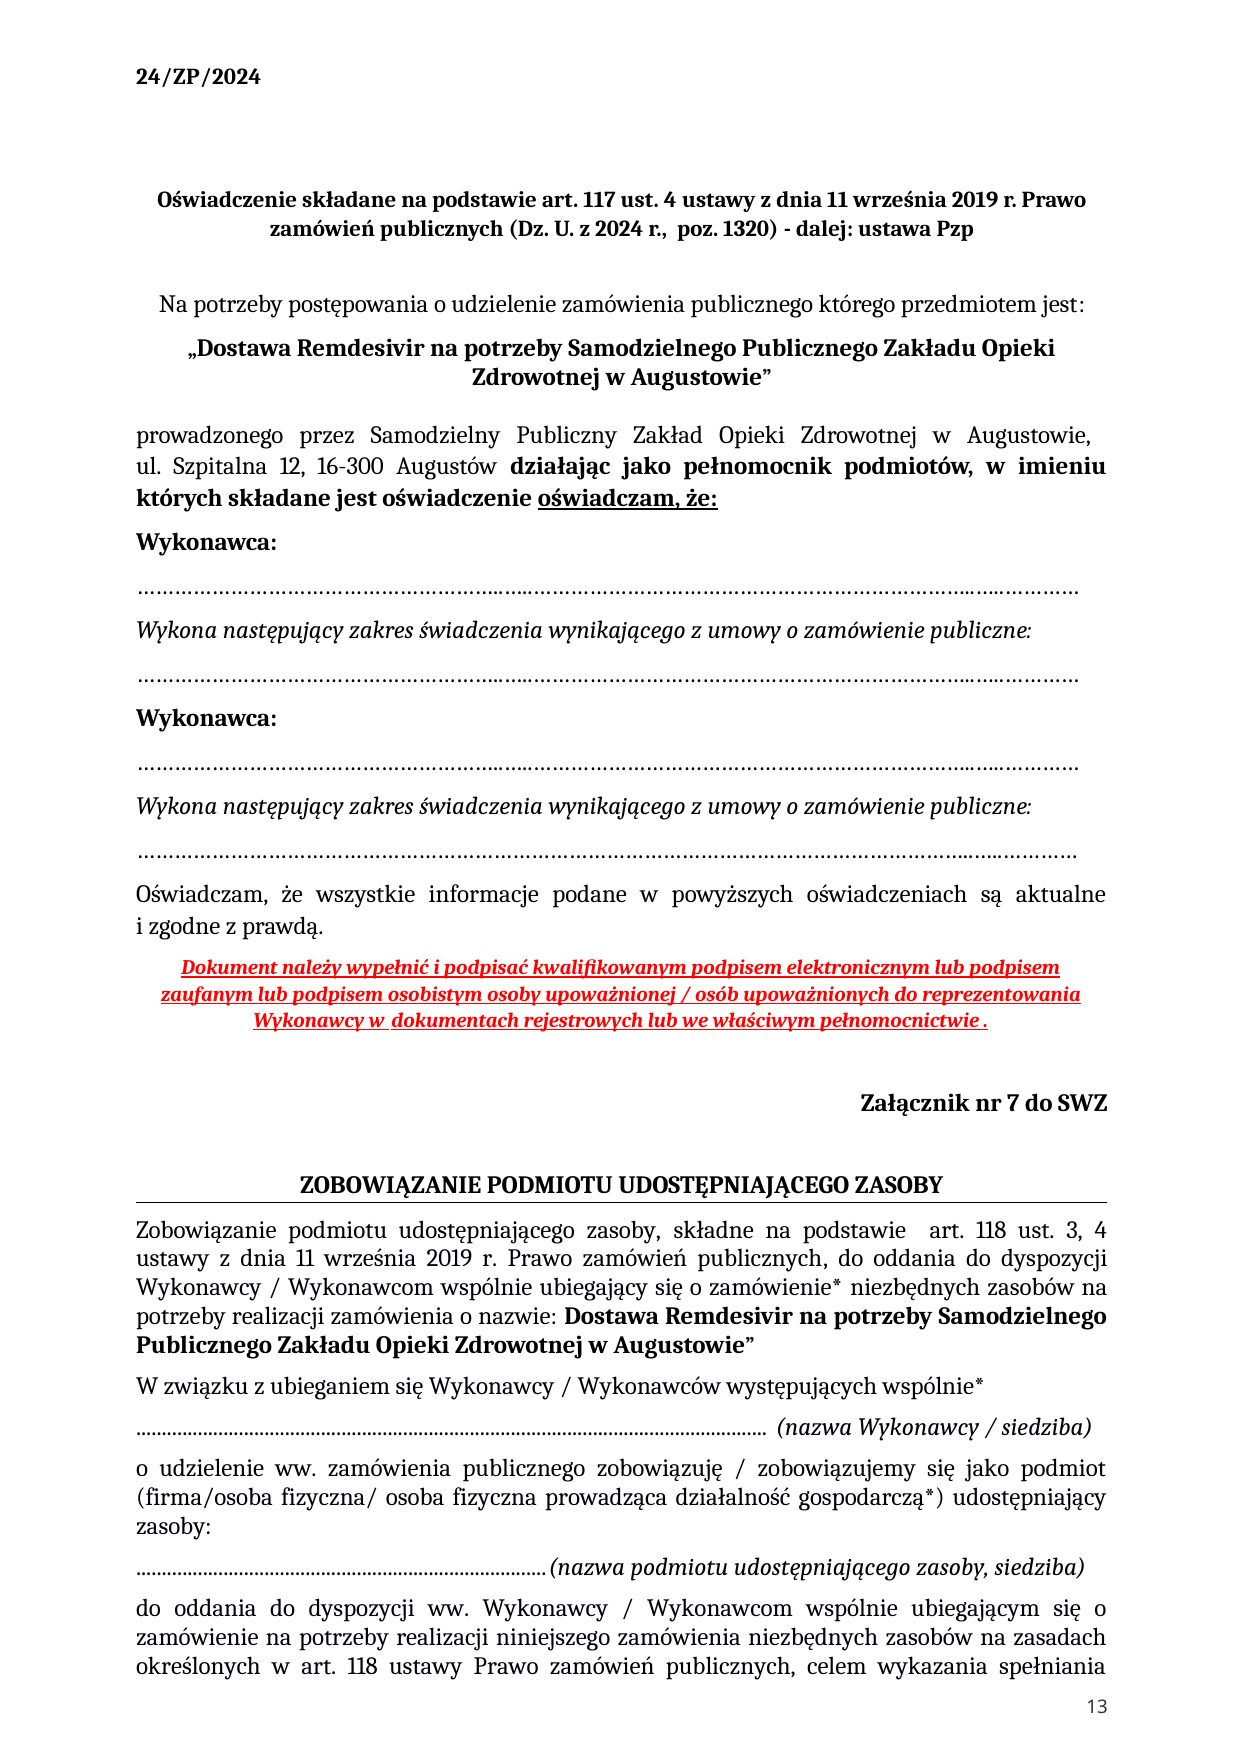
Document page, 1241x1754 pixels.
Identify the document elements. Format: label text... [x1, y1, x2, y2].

text Oświadczam, że wszystkie informacje podane w powyższych oświadczeniach są aktualne i zgodne z prawdą. [136, 880, 1107, 941]
text „Dostawa Remdesivir na potrzeby Samodzielnego Publicznego Zakładu Opieki Zdrowotnej w Augustowie” [136, 334, 1107, 392]
text …………………………………………………..…..……………………………………………………………..…..………… [136, 572, 1108, 601]
text W związku z ubieganiem się Wykonawcy / Wykonawców występujących wspólnie* [136, 1372, 1107, 1401]
text ……………………………………………………………………………………………………………………..…..………… [136, 836, 1113, 865]
text Wykonawca: [136, 528, 665, 557]
text prowadzonego przez Samodzielny Publiczny Zakład Opieki Zdrowotnej w Augustowie, ul. Szpitalna 12, 16-300 Augustów działając jako pełnomocnik podmiotów, w imieniu których składane jest oświadczenie oświadczam, że: [136, 421, 1107, 512]
text Wykonawca: [136, 704, 1108, 733]
text ZOBOWIĄZANIE PODMIOTU UDOSTĘPNIAJĄCEGO ZASOBY [136, 1171, 1107, 1202]
text …………………………………………………..…..……………………………………………………………..…..………… [136, 748, 1108, 777]
text Dokument należy wypełnić i podpisać kwalifikowanym podpisem elektronicznym lub podpisem zaufanym lub podpisem osobistym osoby upoważnionej / osób upoważnionych do reprezentowania Wykonawcy w dokumentach rejestrowych lub we właściwym pełnomocnictwie . [136, 956, 1107, 1033]
text Wykona następujący zakres świadczenia wynikającego z umowy o zamówienie publiczne: [136, 616, 1108, 645]
text …………………………………………………..…..……………………………………………………………..…..………… [136, 660, 1108, 689]
text Na potrzeby postępowania o udzielenie zamówienia publicznego którego przedmiotem jest: [136, 290, 1107, 319]
text Zobowiązanie podmiotu udostępniającego zasoby, składne na podstawie art. 118 ust. 3, 4 ustawy z dnia 11 września 2019 r. Prawo zamówień publicznych, do oddania do dyspozycji Wykonawcy / Wykonawcom wspólnie ubiegający się o zamówienie* niezbędnych zasobów na potrzeby realizacji zamówienia o nazwie: Dostawa Remdesivir na potrzeby Samodzielnego Publicznego Zakładu Opieki Zdrowotnej w Augustowie” [136, 1216, 1107, 1359]
text ................................................................................(nazwa podmiotu udostępniającego zasoby, siedziba) [136, 1553, 1107, 1582]
text Oświadczenie składane na podstawie art. 117 ust. 4 ustawy z dnia 11 września 2019 r. Prawo zamówień publicznych (Dz. U. z 2024 r., poz. 1320) - dalej: ustawa Pzp [136, 186, 1107, 242]
text Wykona następujący zakres świadczenia wynikającego z umowy o zamówienie publiczne: [136, 792, 1108, 821]
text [136, 1594, 1107, 1681]
text Załącznik nr 7 do SWZ [136, 1089, 1107, 1117]
text o udzielenie ww. zamówienia publicznego zobowiązuję / zobowiązujemy się jako podmiot (firma/osoba fizyczna/ osoba fizyczna prowadząca działalność gospodarczą*) udostępniający zasoby: [136, 1454, 1107, 1541]
text ........................................................................................................................... (nazwa Wykonawcy / siedziba) [136, 1413, 1107, 1442]
